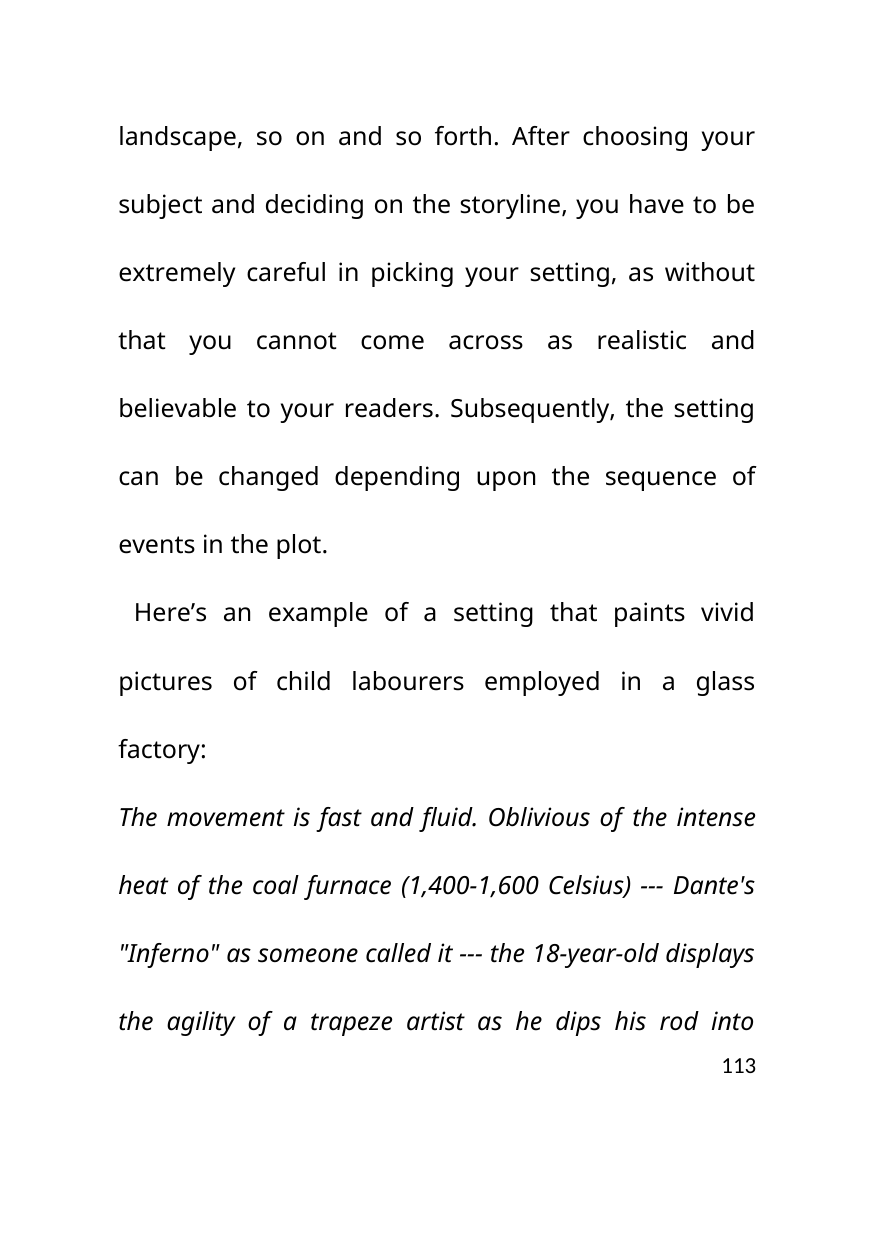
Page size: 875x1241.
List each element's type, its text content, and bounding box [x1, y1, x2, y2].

text Here’s an example of a setting that paints vivid pictures of child labourers employed in a glass factory: [118, 595, 756, 765]
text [118, 799, 756, 1038]
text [118, 118, 756, 561]
